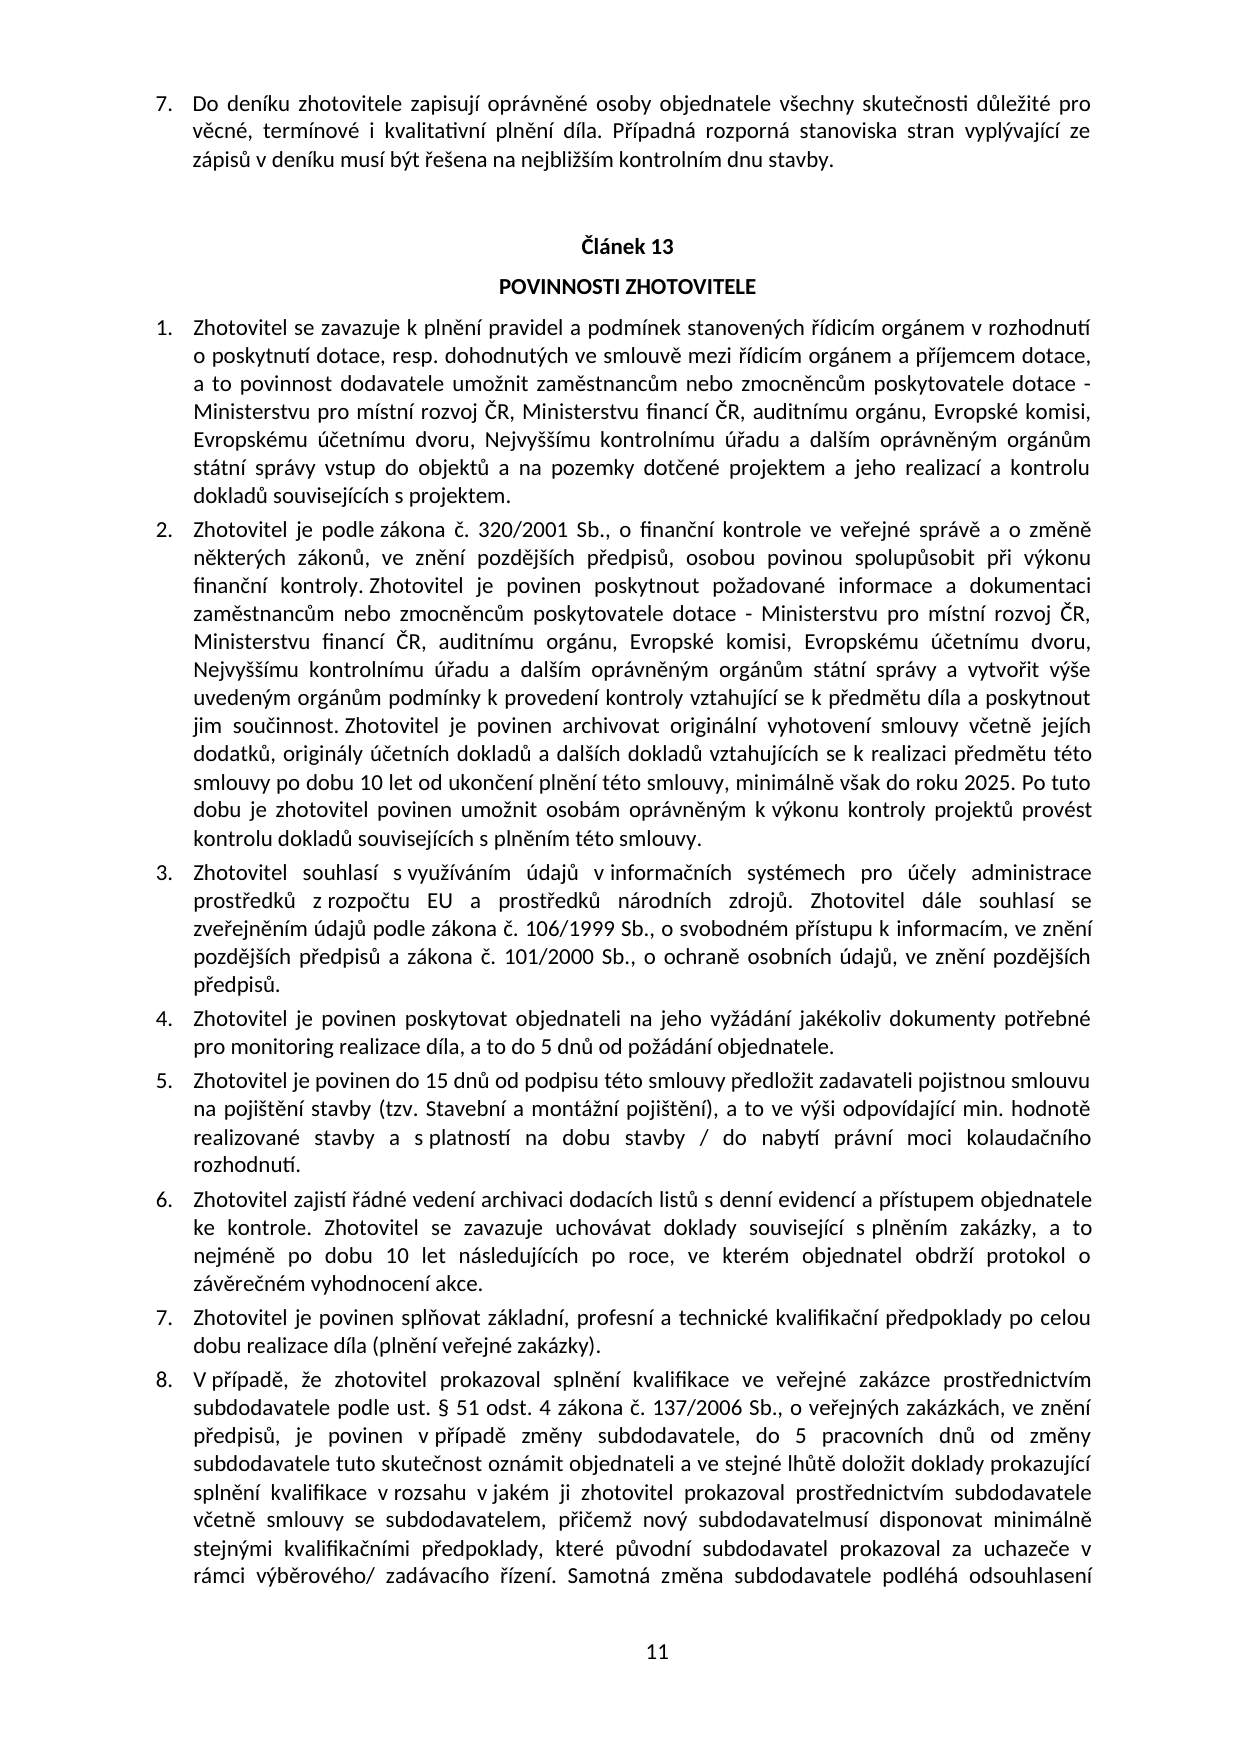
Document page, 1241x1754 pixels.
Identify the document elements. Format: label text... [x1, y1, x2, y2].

text Povinnosti zhotovitele [162, 272, 1093, 301]
list Zhotovitel je povinen poskytovat objednateli na jeho vyžádání jakékoliv dokumenty potřebné pro monitoring realizace díla, a to do 5 dnů od požádání objednatele. [156, 1004, 1093, 1060]
subtitle Článek 13 [162, 232, 1093, 260]
list Zhotovitel souhlasí s využíváním údajů v informačních systémech pro účely administrace prostředků z rozpočtu EU a prostředků národních zdrojů. Zhotovitel dále souhlasí se zveřejněním údajů podle zákona č. 106/1999 Sb., o svobodném přístupu k informacím, ve znění pozdějších předpisů a zákona č. 101/2000 Sb., o ochraně osobních údajů, ve znění pozdějších předpisů. [156, 858, 1093, 998]
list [156, 1366, 1093, 1590]
list Do deníku zhotovitele zapisují oprávněné osoby objednatele všechny skutečnosti důležité pro věcné, termínové i kvalitativní plnění díla. Případná rozporná stanoviska stran vyplývající ze zápisů v deníku musí být řešena na nejbližším kontrolním dnu stavby. [155, 89, 1093, 173]
list Zhotovitel je povinen splňovat základní, profesní a technické kvalifikační předpoklady po celou dobu realizace díla (plnění veřejné zakázky). [156, 1303, 1093, 1359]
list Zhotovitel se zavazuje k plnění pravidel a podmínek stanovených řídicím orgánem v rozhodnutí o poskytnutí dotace, resp. dohodnutých ve smlouvě mezi řídicím orgánem a příjemcem dotace, a to povinnost dodavatele umožnit zaměstnancům nebo zmocněncům poskytovatele dotace - Ministerstvu pro místní rozvoj ČR, Ministerstvu financí ČR, auditnímu orgánu, Evropské komisi, Evropskému účetnímu dvoru, Nejvyššímu kontrolnímu úřadu a dalším oprávněným orgánům státní správy vstup do objektů a na pozemky dotčené projektem a jeho realizací a kontrolu dokladů souvisejících s projektem. [156, 313, 1093, 509]
list Zhotovitel zajistí řádné vedení archivaci dodacích listů s denní evidencí a přístupem objednatele ke kontrole. Zhotovitel se zavazuje uchovávat doklady související s plněním zakázky, a to nejméně po dobu 10 let následujících po roce, ve kterém objednatel obdrží protokol o závěrečném vyhodnocení akce. [156, 1185, 1093, 1297]
list Zhotovitel je podle zákona č. 320/2001 Sb., o finanční kontrole ve veřejné správě a o změně některých zákonů, ve znění pozdějších předpisů, osobou povinou spolupůsobit při výkonu finanční kontroly. Zhotovitel je povinen poskytnout požadované informace a dokumentaci zaměstnancům nebo zmocněncům poskytovatele dotace - Ministerstvu pro místní rozvoj ČR, Ministerstvu financí ČR, auditnímu orgánu, Evropské komisi, Evropskému účetnímu dvoru, Nejvyššímu kontrolnímu úřadu a dalším oprávněným orgánům státní správy a vytvořit výše uvedeným orgánům podmínky k provedení kontroly vztahující se k předmětu díla a poskytnout jim součinnost. Zhotovitel je povinen archivovat originální vyhotovení smlouvy včetně jejích dodatků, originály účetních dokladů a dalších dokladů vztahujících se k realizaci předmětu této smlouvy po dobu 10 let od ukončení plnění této smlouvy, minimálně však do roku 2025. Po tuto dobu je zhotovitel povinen umožnit osobám oprávněným k výkonu kontroly projektů provést kontrolu dokladů souvisejících s plněním této smlouvy. [156, 515, 1093, 852]
list Zhotovitel je povinen do 15 dnů od podpisu této smlouvy předložit zadavateli pojistnou smlouvu na pojištění stavby (tzv. Stavební a montážní pojištění), a to ve výši odpovídající min. hodnotě realizované stavby a s platností na dobu stavby / do nabytí právní moci kolaudačního rozhodnutí. [156, 1067, 1093, 1179]
